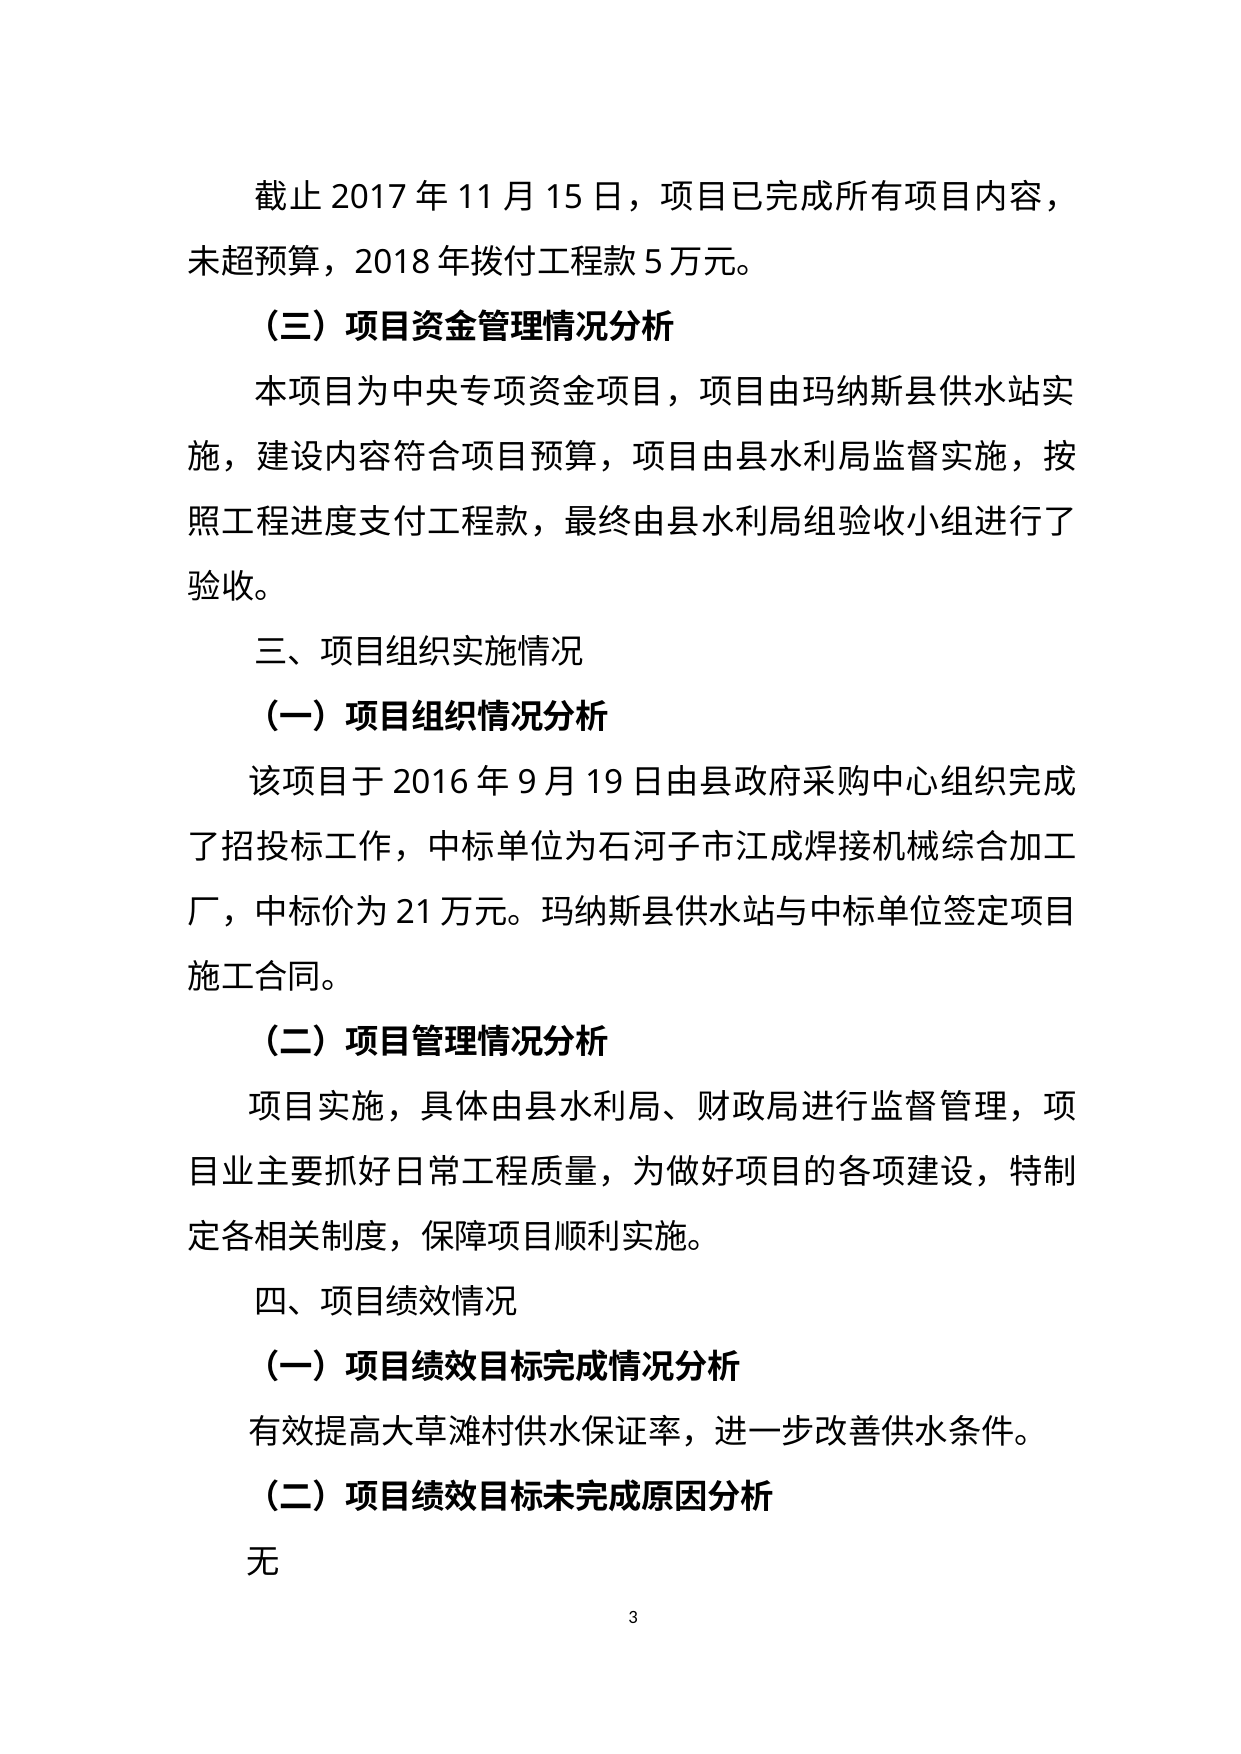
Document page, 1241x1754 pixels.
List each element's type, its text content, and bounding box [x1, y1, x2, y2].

text 该项目于2016年9月19日由县政府采购中心组织完成了招投标工作，中标单位为石河子市江成焊接机械综合加工厂，中标价为21万元。玛纳斯县供水站与中标单位签定项目施工合同。 [187, 747, 1078, 1007]
text 有效提高大草滩村供水保证率，进一步改善供水条件。 [187, 1397, 1078, 1462]
text 无 [187, 1527, 1078, 1592]
text 本项目为中央专项资金项目，项目由玛纳斯县供水站实施，建设内容符合项目预算，项目由县水利局监督实施，按照工程进度支付工程款，最终由县水利局组验收小组进行了验收。 [187, 357, 1078, 617]
text 四、项目绩效情况 [187, 1267, 1078, 1332]
text （二）项目管理情况分析 [187, 1007, 1078, 1072]
text 截止2017年11月15日，项目已完成所有项目内容，未超预算，2018年拨付工程款5万元。 [187, 162, 1078, 292]
text （三）项目资金管理情况分析 [187, 292, 1078, 357]
text （一）项目组织情况分析 [187, 682, 1078, 747]
text 三、项目组织实施情况 [187, 617, 1078, 682]
text 项目实施，具体由县水利局、财政局进行监督管理，项目业主要抓好日常工程质量，为做好项目的各项建设，特制定各相关制度，保障项目顺利实施。 [187, 1072, 1078, 1267]
text （一）项目绩效目标完成情况分析 [187, 1332, 1078, 1397]
text （二）项目绩效目标未完成原因分析 [187, 1462, 1078, 1527]
